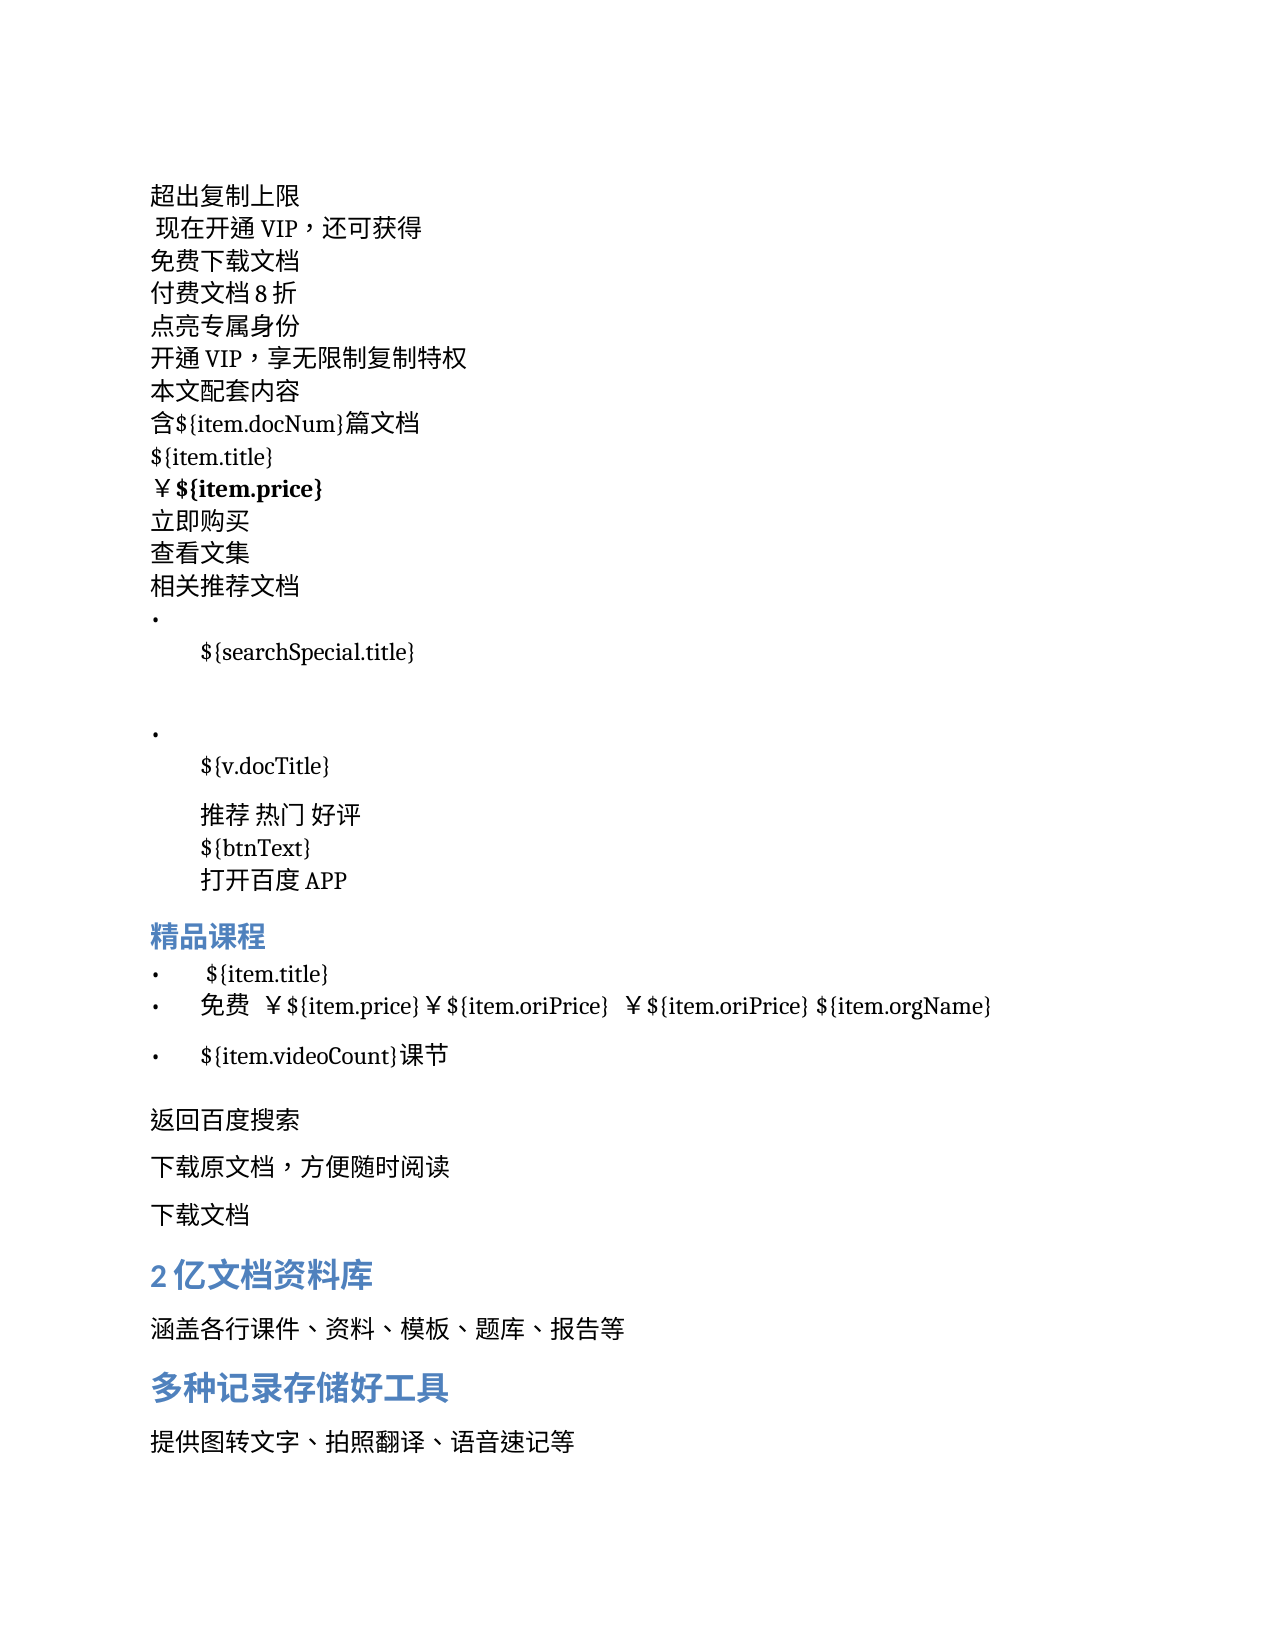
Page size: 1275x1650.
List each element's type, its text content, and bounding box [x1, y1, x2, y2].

list ${searchSpecial.title} [150, 637, 1125, 666]
text ${item.title} [150, 442, 1125, 471]
list 推荐 热门 好评 [150, 802, 1125, 830]
text 含${item.docNum}篇文档 [150, 410, 1125, 439]
text 付费文档8折 [150, 280, 1125, 309]
text 超出复制上限 [150, 182, 1125, 211]
text 下载文档 [150, 1202, 1125, 1231]
text 开通VIP，享无限制复制特权 [150, 345, 1125, 374]
text 下载原文档，方便随时阅读 [150, 1154, 1125, 1183]
text 相关推荐文档 [150, 572, 1125, 601]
list ${v.docTitle} [150, 752, 1125, 781]
text 点亮专属身份 [150, 312, 1125, 341]
text 本文配套内容 [150, 377, 1125, 406]
text 涵盖各行课件、资料、模板、题库、报告等 [150, 1316, 1125, 1344]
text 立即购买 [150, 507, 1125, 536]
list ${item.videoCount}课节 [150, 1042, 1125, 1071]
subtitle 精品课程 [150, 916, 1125, 956]
text 返回百度搜索 [150, 1107, 1125, 1136]
list ${item.title} [150, 960, 1125, 988]
text 免费下载文档 [150, 247, 1125, 276]
text 查看文集 [150, 540, 1125, 569]
text 提供图转文字、拍照翻译、语音速记等 [150, 1429, 1125, 1458]
list ${btnText} [150, 834, 1125, 863]
subtitle 2亿文档资料库 [150, 1251, 1125, 1297]
list 打开百度APP [150, 867, 1125, 895]
subtitle 多种记录存储好工具 [150, 1365, 1125, 1411]
text 现在开通VIP，还可获得 [150, 215, 1125, 244]
list 免费 ￥${item.price}￥${item.oriPrice} ￥${item.oriPrice} ${item.orgName} [150, 992, 1125, 1021]
text ￥${item.price} [150, 475, 1125, 504]
